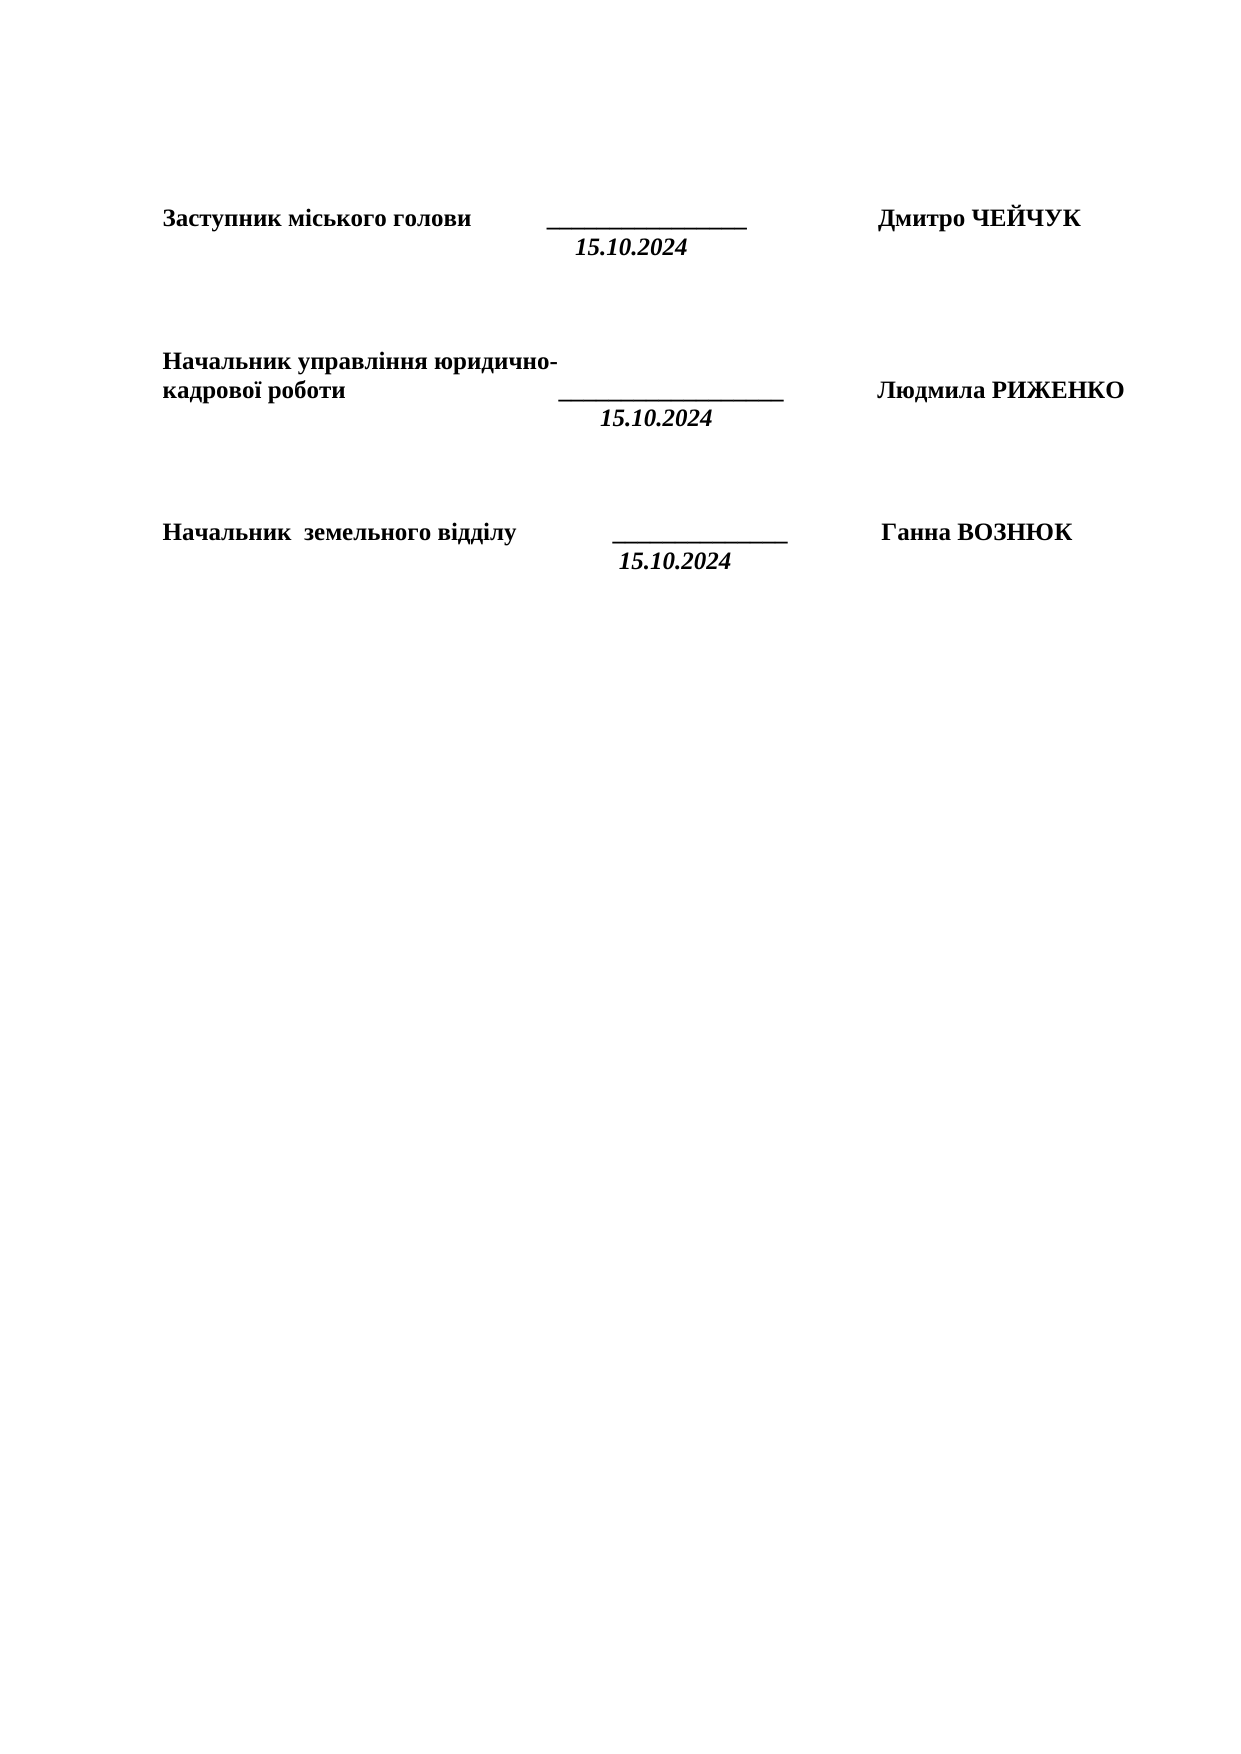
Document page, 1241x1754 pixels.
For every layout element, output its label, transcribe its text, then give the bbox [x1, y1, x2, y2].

text Начальник управління юридично- [162, 317, 1152, 375]
text Начальник земельного відділу ______________ Ганна ВОЗНЮК [162, 517, 1152, 546]
text кадрової роботи __________________ Людмила РИЖЕНКО [162, 375, 1152, 403]
text Заступник міського голови ________________ Дмитро ЧЕЙЧУК [162, 203, 1152, 232]
text 15.10.2024 [162, 232, 1152, 288]
text 15.10.2024 [162, 546, 1152, 574]
text 15.10.2024 [162, 403, 1152, 517]
